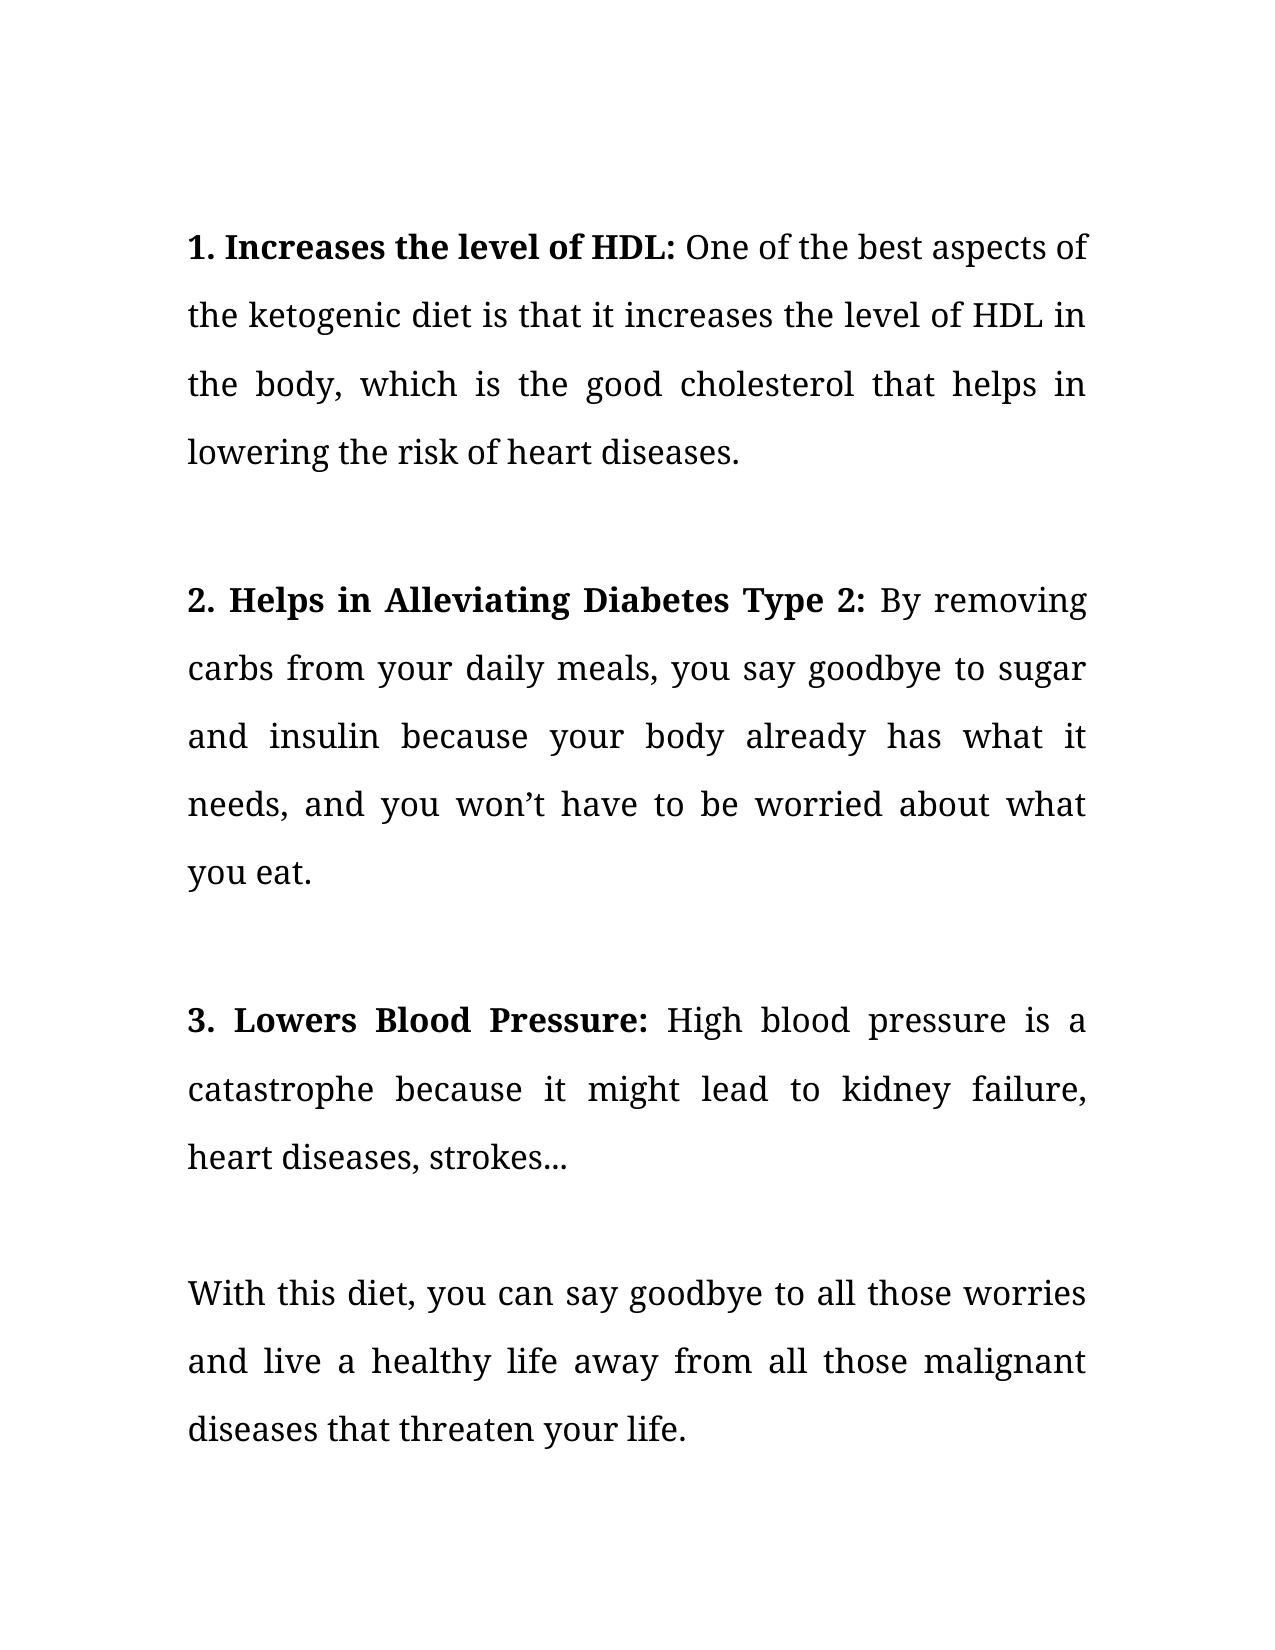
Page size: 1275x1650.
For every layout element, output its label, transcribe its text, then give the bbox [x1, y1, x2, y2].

text 2. Helps in Alleviating Diabetes Type 2: By removing carbs from your daily meals, you say goodbye to sugar and insulin because your body already has what it needs, and you won’t have to be worried about what you eat. [187, 577, 1087, 894]
text With this diet, you can say goodbye to all those worries and live a healthy life away from all those malignant diseases that threaten your life. [187, 1270, 1087, 1451]
text 1. Increases the level of HDL: One of the best aspects of the ketogenic diet is that it increases the level of HDL in the body, which is the good cholesterol that helps in lowering the risk of heart diseases. [187, 224, 1087, 474]
text 3. Lowers Blood Pressure: High blood pressure is a catastrophe because it might lead to kidney failure, heart diseases, strokes... [187, 997, 1087, 1179]
